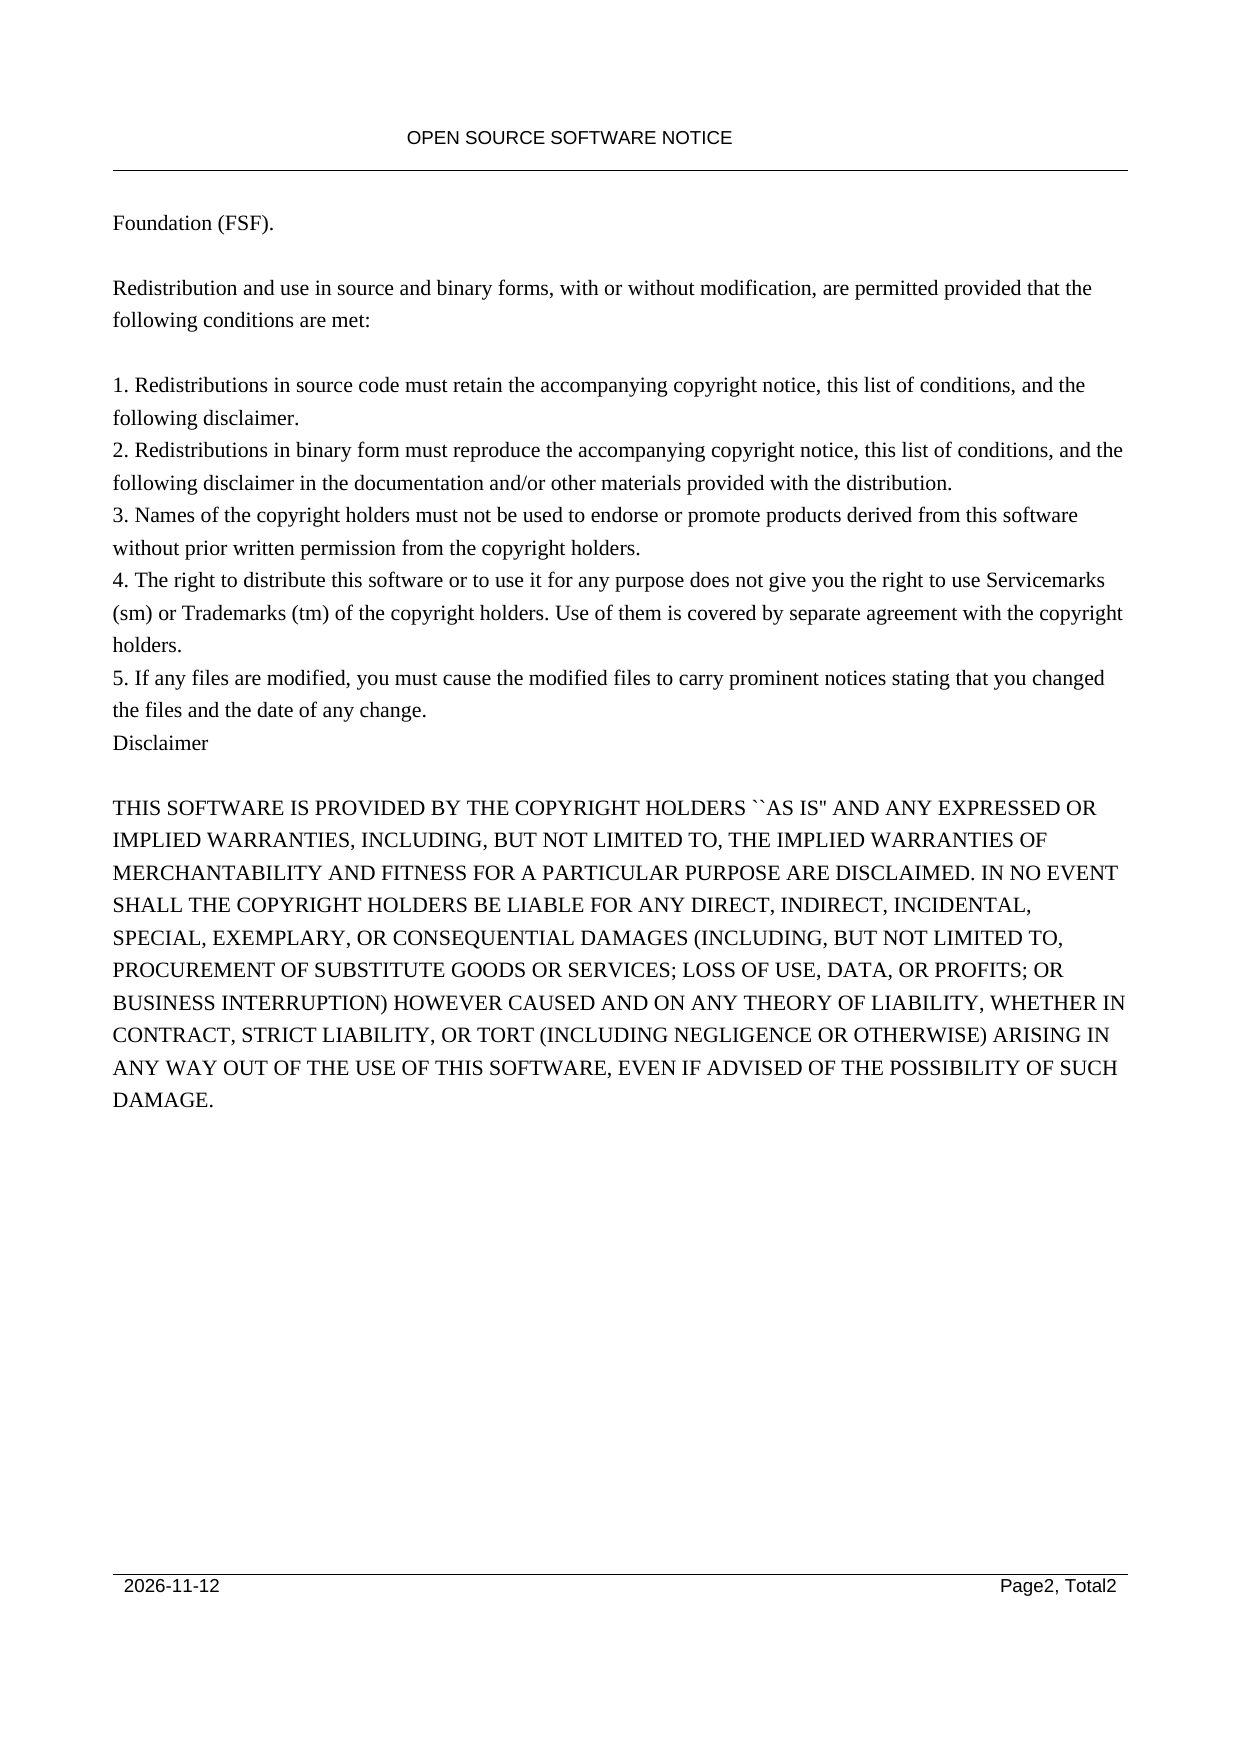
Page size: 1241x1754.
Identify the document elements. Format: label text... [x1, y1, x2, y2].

text 2. Redistributions in binary form must reproduce the accompanying copyright notice, this list of conditions, and the following disclaimer in the documentation and/or other materials provided with the distribution. [112, 434, 1128, 499]
text 4. The right to distribute this software or to use it for any purpose does not give you the right to use Servicemarks (sm) or Trademarks (tm) of the copyright holders. Use of them is covered by separate agreement with the copyright holders. [112, 564, 1128, 661]
text 5. If any files are modified, you must cause the modified files to carry prominent notices stating that you changed the files and the date of any change. [112, 661, 1128, 726]
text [112, 206, 1128, 239]
text THIS SOFTWARE IS PROVIDED BY THE COPYRIGHT HOLDERS ``AS IS'' AND ANY EXPRESSED OR IMPLIED WARRANTIES, INCLUDING, BUT NOT LIMITED TO, THE IMPLIED WARRANTIES OF MERCHANTABILITY AND FITNESS FOR A PARTICULAR PURPOSE ARE DISCLAIMED. IN NO EVENT SHALL THE COPYRIGHT HOLDERS BE LIABLE FOR ANY DIRECT, INDIRECT, INCIDENTAL, SPECIAL, EXEMPLARY, OR CONSEQUENTIAL DAMAGES (INCLUDING, BUT NOT LIMITED TO, PROCUREMENT OF SUBSTITUTE GOODS OR SERVICES; LOSS OF USE, DATA, OR PROFITS; OR BUSINESS INTERRUPTION) HOWEVER CAUSED AND ON ANY THEORY OF LIABILITY, WHETHER IN CONTRACT, STRICT LIABILITY, OR TORT (INCLUDING NEGLIGENCE OR OTHERWISE) ARISING IN ANY WAY OUT OF THE USE OF THIS SOFTWARE, EVEN IF ADVISED OF THE POSSIBILITY OF SUCH DAMAGE. [112, 791, 1128, 1116]
text Disclaimer [112, 726, 1128, 759]
text Redistribution and use in source and binary forms, with or without modification, are permitted provided that the following conditions are met: [112, 271, 1128, 336]
text 3. Names of the copyright holders must not be used to endorse or promote products derived from this software without prior written permission from the copyright holders. [112, 499, 1128, 564]
text 1. Redistributions in source code must retain the accompanying copyright notice, this list of conditions, and the following disclaimer. [112, 369, 1128, 434]
